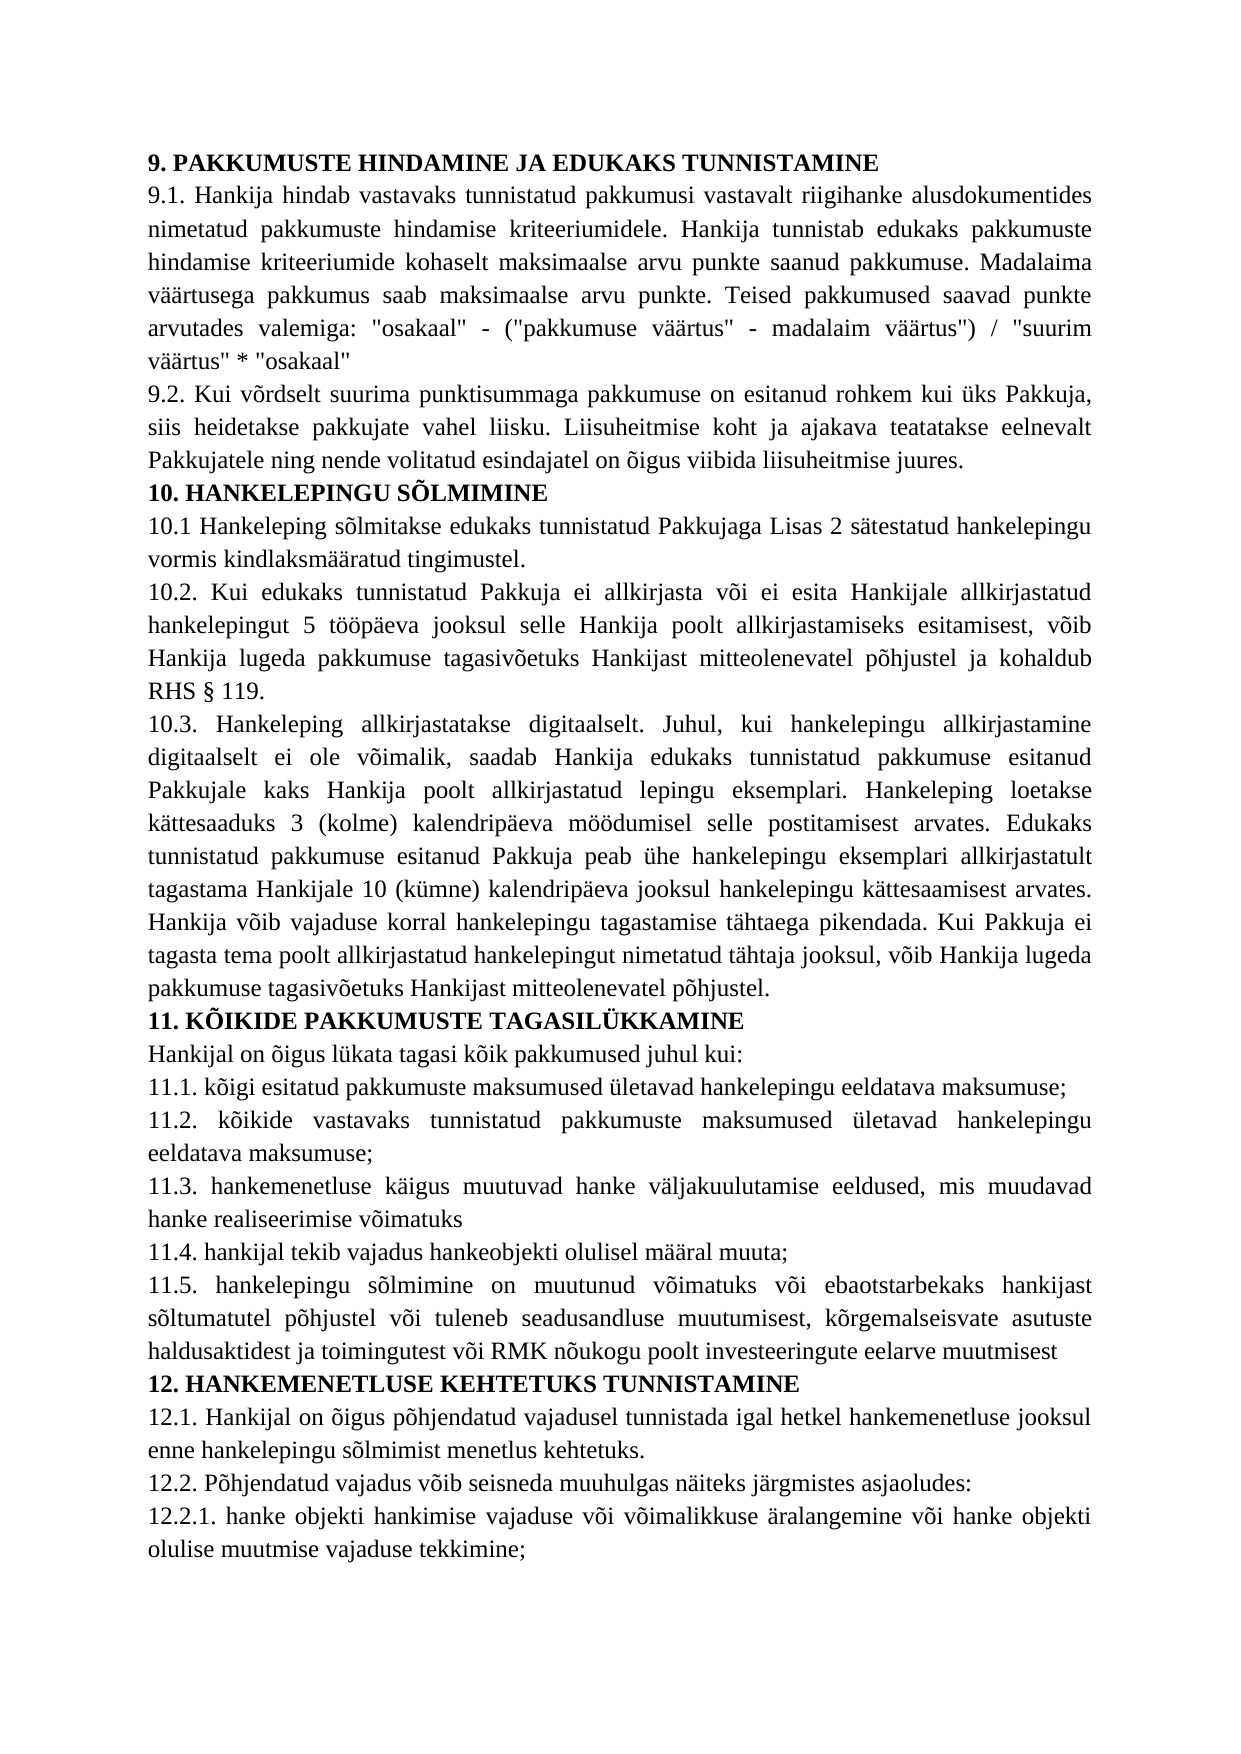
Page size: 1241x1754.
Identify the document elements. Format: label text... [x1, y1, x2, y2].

text 10.2. Kui edukaks tunnistatud Pakkuja ei allkirjasta või ei esita Hankijale allkirjastatud hankelepingut 5 tööpäeva jooksul selle Hankija poolt allkirjastamiseks esitamisest, võib Hankija lugeda pakkumuse tagasivõetuks Hankijast mitteolenevatel põhjustel ja kohaldub RHS § 119. [148, 577, 1093, 705]
text 11.1. kõigi esitatud pakkumuste maksumused ületavad hankelepingu eeldatava maksumuse; [148, 1072, 1093, 1101]
text 10.3. Hankeleping allkirjastatakse digitaalselt. Juhul, kui hankelepingu allkirjastamine digitaalselt ei ole võimalik, saadab Hankija edukaks tunnistatud pakkumuse esitanud Pakkujale kaks Hankija poolt allkirjastatud lepingu eksemplari. Hankeleping loetakse kättesaaduks 3 (kolme) kalendripäeva möödumisel selle postitamisest arvates. Edukaks tunnistatud pakkumuse esitanud Pakkuja peab ühe hankelepingu eksemplari allkirjastatult tagastama Hankijale 10 (kümne) kalendripäeva jooksul hankelepingu kättesaamisest arvates. Hankija võib vajaduse korral hankelepingu tagastamise tähtaega pikendada. Kui Pakkuja ei tagasta tema poolt allkirjastatud hankelepingut nimetatud tähtaja jooksul, võib Hankija lugeda pakkumuse tagasivõetuks Hankijast mitteolenevatel põhjustel. [148, 709, 1093, 1002]
text 9.1. Hankija hindab vastavaks tunnistatud pakkumusi vastavalt riigihanke alusdokumentides nimetatud pakkumuste hindamise kriteeriumidele. Hankija tunnistab edukaks pakkumuste hindamise kriteeriumide kohaselt maksimaalse arvu punkte saanud pakkumuse. Madalaima väärtusega pakkumus saab maksimaalse arvu punkte. Teised pakkumused saavad punkte arvutades valemiga: "osakaal" - ("pakkumuse väärtus" - madalaim väärtus") / "suurim väärtus" * "osakaal" [148, 181, 1093, 374]
text Hankijal on õigus lükata tagasi kõik pakkumused juhul kui: [148, 1039, 1093, 1068]
text 11.4. hankijal tekib vajadus hankeobjekti olulisel määral muuta; [148, 1237, 1093, 1266]
text 11. KÕIKIDE PAKKUMUSTE TAGASILÜKKAMINE [148, 1006, 1093, 1035]
text 12. HANKEMENETLUSE KEHTETUKS TUNNISTAMINE [148, 1369, 1093, 1398]
text 11.2. kõikide vastavaks tunnistatud pakkumuste maksumused ületavad hankelepingu eeldatava maksumuse; [148, 1105, 1093, 1167]
text 9.2. Kui võrdselt suurima punktisummaga pakkumuse on esitanud rohkem kui üks Pakkuja, siis heidetakse pakkujate vahel liisku. Liisuheitmise koht ja ajakava teatatakse eelnevalt Pakkujatele ning nende volitatud esindajatel on õigus viibida liisuheitmise juures. [148, 379, 1093, 473]
text 9. PAKKUMUSTE HINDAMINE JA EDUKAKS TUNNISTAMINE [148, 148, 1093, 176]
text 10.1 Hankeleping sõlmitakse edukaks tunnistatud Pakkujaga Lisas 2 sätestatud hankelepingu vormis kindlaksmääratud tingimustel. [148, 511, 1093, 573]
text 11.5. hankelepingu sõlmimine on muutunud võimatuks või ebaotstarbekaks hankijast sõltumatutel põhjustel või tuleneb seadusandluse muutumisest, kõrgemalseisvate asutuste haldusaktidest ja toimingutest või RMK nõukogu poolt investeeringute eelarve muutmisest [148, 1270, 1093, 1365]
text 12.1. Hankijal on õigus põhjendatud vajadusel tunnistada igal hetkel hankemenetluse jooksul enne hankelepingu sõlmimist menetlus kehtetuks. [148, 1402, 1093, 1464]
text 10. HANKELEPINGU SÕLMIMINE [148, 478, 1093, 507]
text 12.2. Põhjendatud vajadus võib seisneda muuhulgas näiteks järgmistes asjaoludes: [148, 1468, 1093, 1497]
text 11.3. hankemenetluse käigus muutuvad hanke väljakuulutamise eeldused, mis muudavad hanke realiseerimise võimatuks [148, 1171, 1093, 1233]
text 12.2.1. hanke objekti hankimise vajaduse või võimalikkuse äralangemine või hanke objekti olulise muutmise vajaduse tekkimine; [148, 1501, 1093, 1563]
